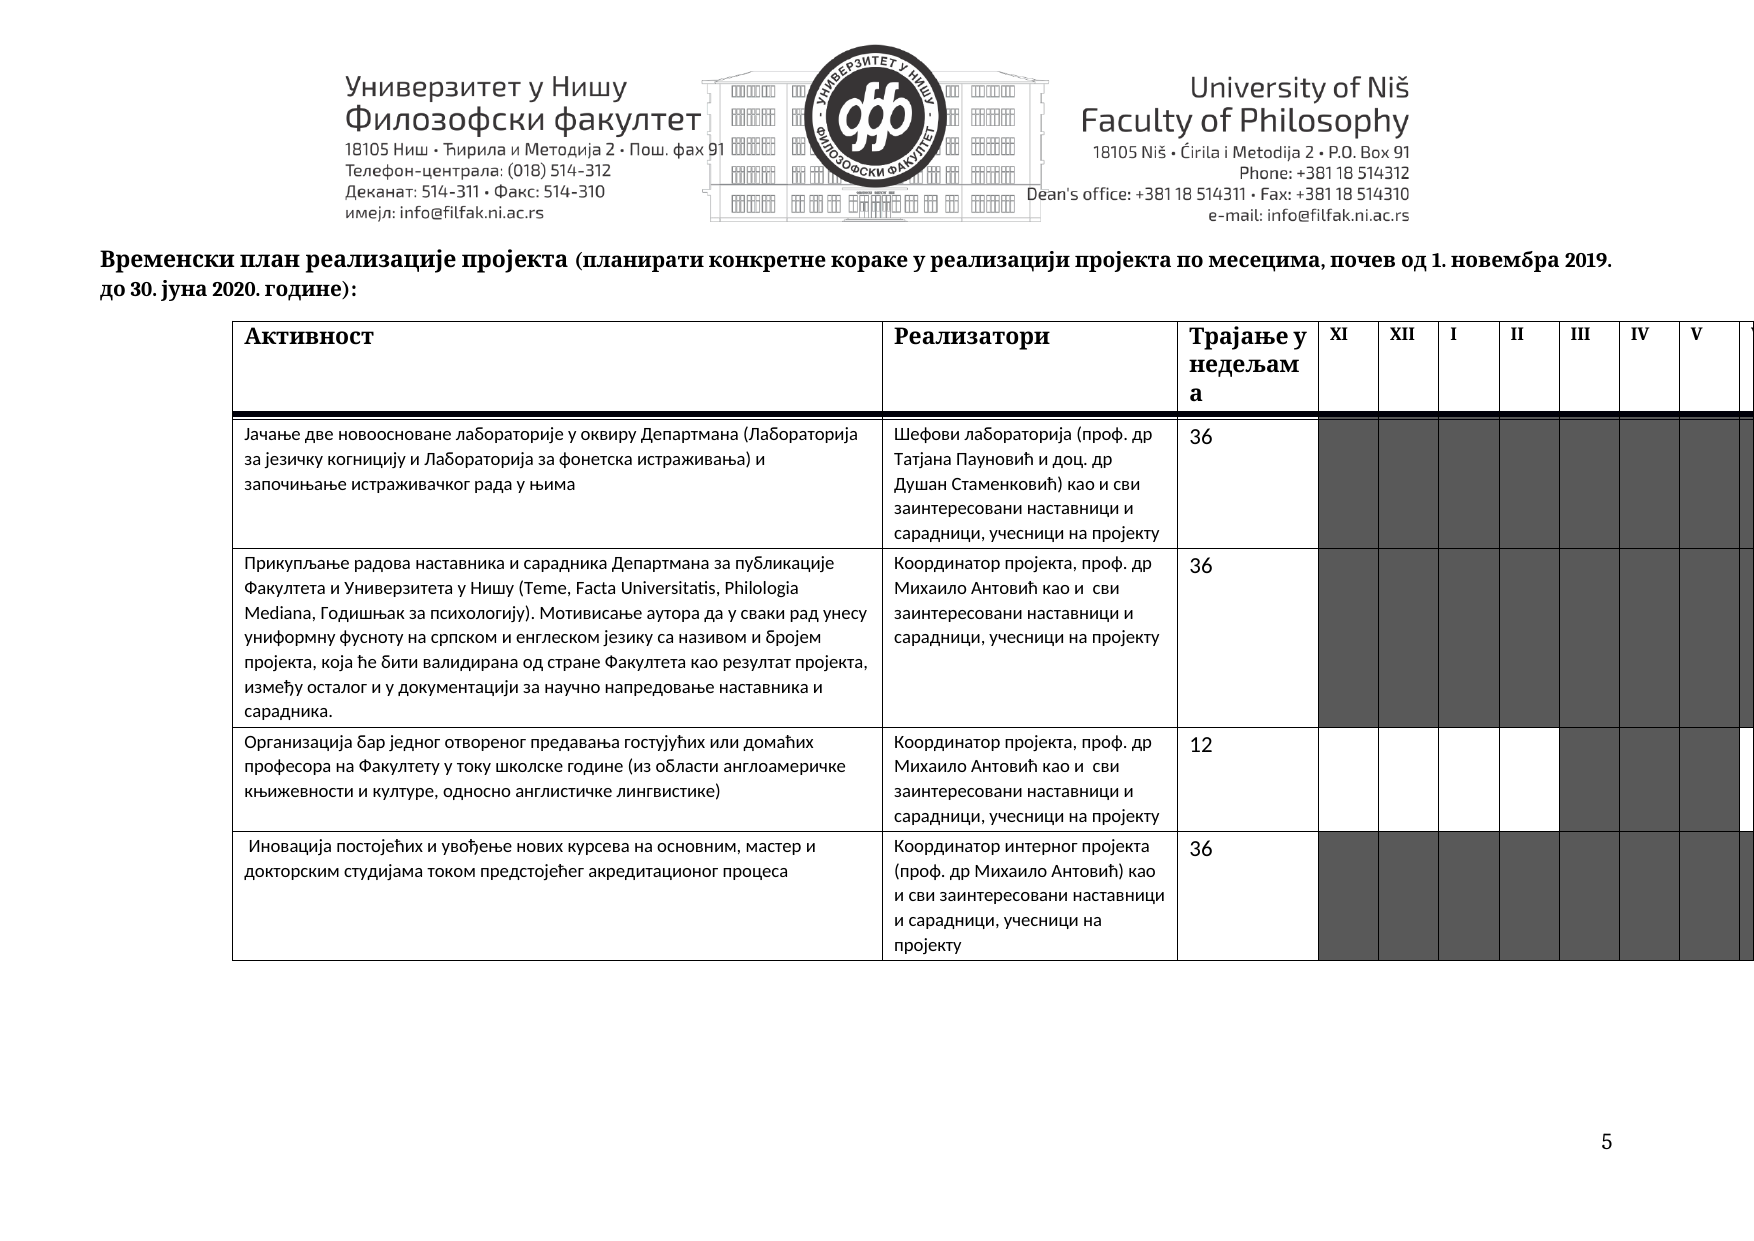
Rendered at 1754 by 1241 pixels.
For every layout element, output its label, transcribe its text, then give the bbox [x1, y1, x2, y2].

table_cell [1319, 832, 1378, 960]
table_cell Координатор пројекта, проф. др Михаило Антовић као и сви заинтересовани наставници и сарадници, учесници на пројекту [883, 728, 1177, 831]
table_cell Јачање две новоосноване лабораторије у оквиру Департмана (Лабораторија за језичку когницију и Лабораторија за фонетска истраживања) и започињање истраживачког рада у њима [233, 420, 882, 548]
table_cell [1379, 832, 1438, 960]
table_cell [1500, 420, 1559, 548]
table_cell [1439, 728, 1499, 831]
table_cell [1740, 832, 1753, 960]
table_cell [1500, 549, 1559, 727]
table_cell [1560, 832, 1619, 960]
table_cell [1620, 420, 1679, 548]
table_cell [1560, 728, 1619, 831]
table_header II [1500, 322, 1559, 411]
table_header Трајање у недељама [1178, 322, 1318, 411]
table_cell [1379, 420, 1438, 548]
table_cell [1500, 728, 1559, 831]
table_cell [1439, 420, 1499, 548]
table_cell Организација бар једног отвореног предавања гостујућих или домаћих професора на Факултету у току школске године (из области англоамеричке књижевности и културе, односно англистичке лингвистике) [233, 728, 882, 831]
table_cell [1740, 549, 1753, 727]
table_cell 36 [1178, 832, 1318, 960]
table_cell [1319, 420, 1378, 548]
table_cell [1680, 832, 1739, 960]
table_cell [1439, 832, 1499, 960]
table_cell Координатор интерног пројекта (проф. др Михаило Антовић) као и сви заинтересовани наставници и сарадници, учесници на пројекту [883, 832, 1177, 960]
table_header Реализатори [883, 322, 1177, 411]
table_header VI [1740, 322, 1753, 411]
table_cell [1680, 728, 1739, 831]
table_cell [1560, 549, 1619, 727]
table_header XII [1379, 322, 1438, 411]
table_cell [1500, 832, 1559, 960]
table_cell [1319, 549, 1378, 727]
table_header V [1680, 322, 1739, 411]
table_cell Шефови лабораторија (проф. др Татјана Пауновић и доц. др Душан Стаменковић) као и сви заинтересовани наставници и сарадници, учесници на пројекту [883, 420, 1177, 548]
table_header I [1439, 322, 1499, 411]
table_cell [1620, 549, 1679, 727]
text Временски план реализације пројекта (планирати конкретне кораке у реализацији пројекта по месецима, почев од 1. новембра 2019. до 30. јуна 2020. године): [100, 247, 1612, 302]
table_cell [1740, 420, 1753, 548]
table_cell [1379, 728, 1438, 831]
table_cell 12 [1178, 728, 1318, 831]
table_header XI [1319, 322, 1378, 411]
table_cell [1620, 728, 1679, 831]
picture [345, 44, 1409, 222]
table_cell [1740, 728, 1753, 831]
table_cell [1680, 549, 1739, 727]
table_cell 36 [1178, 420, 1318, 548]
table_cell 36 [1178, 549, 1318, 727]
table_cell Иновација постојећих и увођење нових курсева на основним, мастер и докторским студијама током предстојећег акредитационог процеса [233, 832, 882, 960]
table_cell Координатор пројекта, проф. др Михаило Антовић као и сви заинтересовани наставници и сарадници, учесници на пројекту [883, 549, 1177, 727]
table_cell [1439, 549, 1499, 727]
table_cell [1620, 832, 1679, 960]
table_cell Прикупљање радова наставника и сарадника Департмана за публикације Факултета и Универзитета у Нишу (Teme, Facta Universitatis, Philologia Mediana, Годишњак за психологију). Мотивисање аутора да у сваки рад унесу униформну фусноту на српском и енглеском језику са називом и бројем пројекта, која ће бити валидирана од стране Факултета као резултат пројекта, између осталог и у документацији за научно напредовање наставника и сарадника. [233, 549, 882, 727]
table_header Активност [233, 322, 882, 411]
table_cell [1379, 549, 1438, 727]
table_cell [1560, 420, 1619, 548]
table_cell [1680, 420, 1739, 548]
table_cell [1319, 728, 1378, 831]
table_header IV [1620, 322, 1679, 411]
table_header III [1560, 322, 1619, 411]
